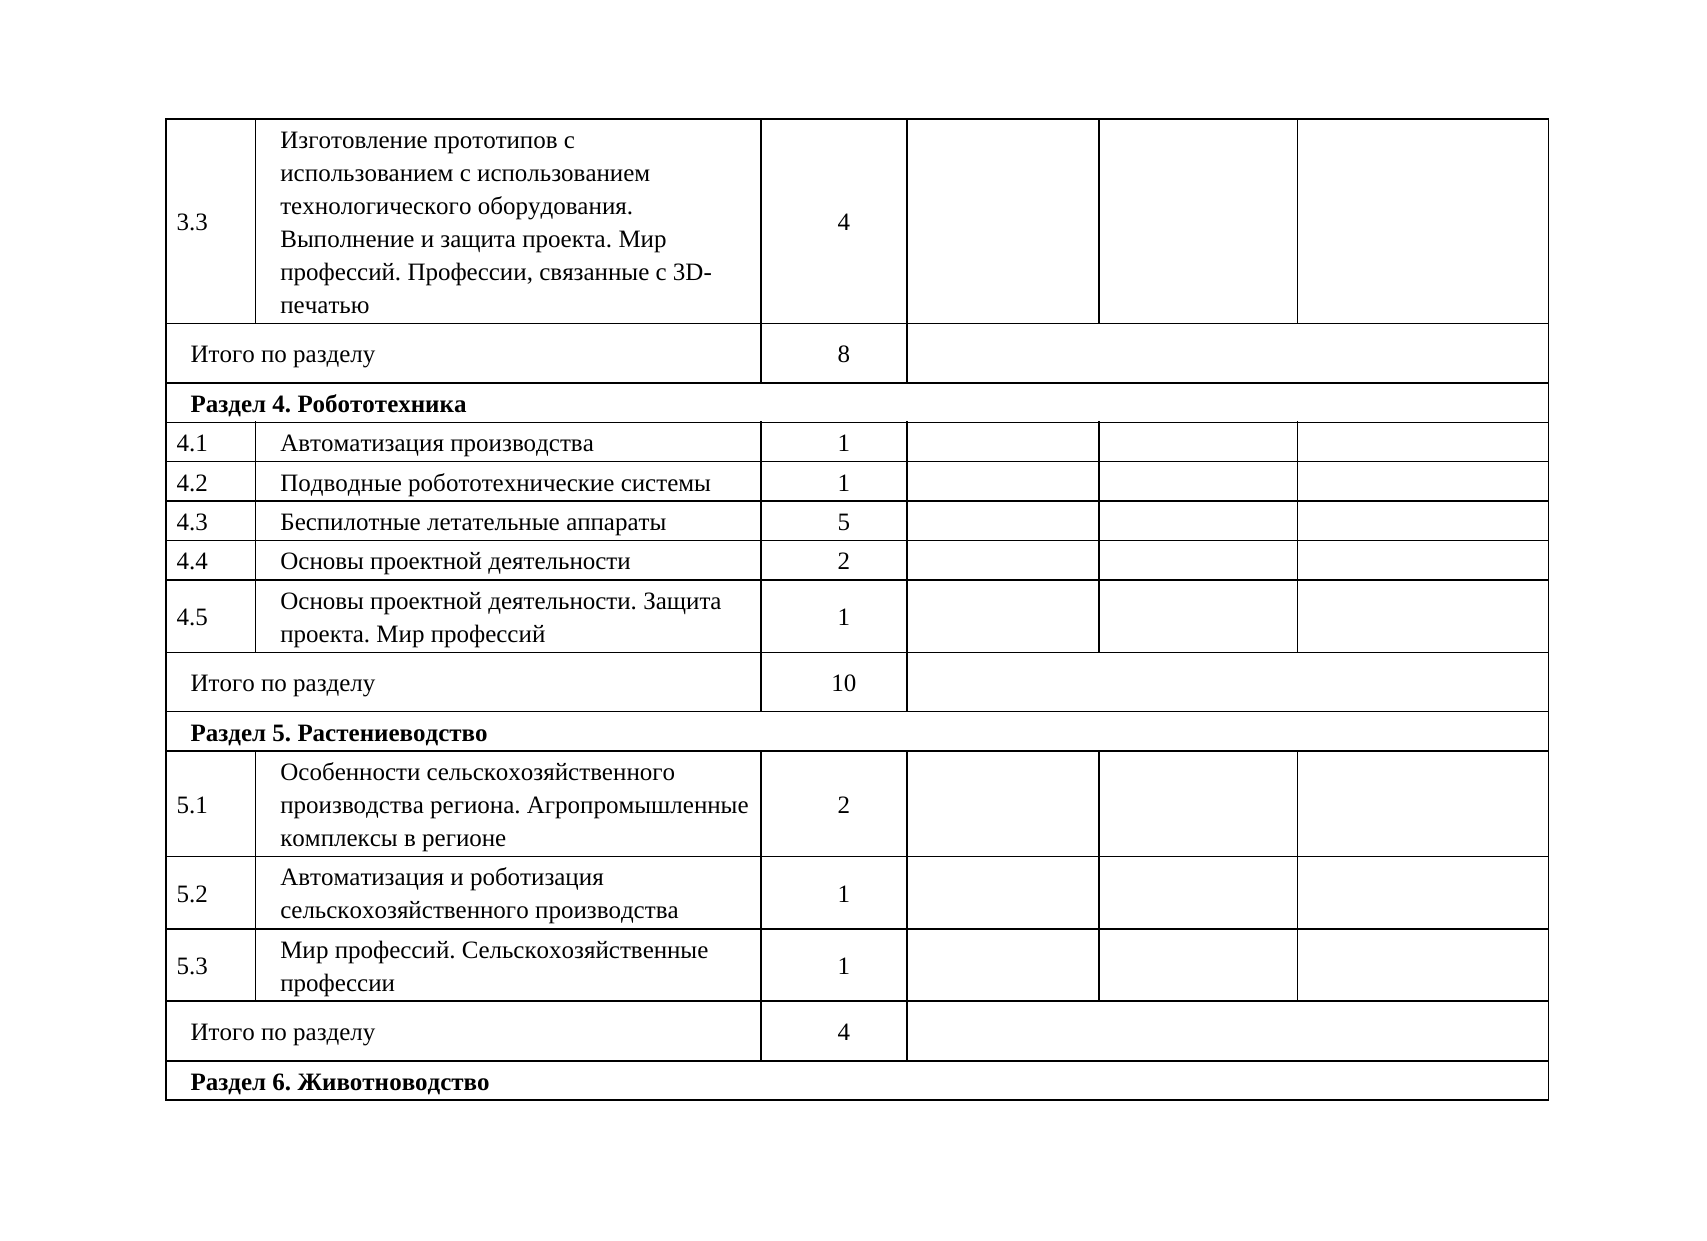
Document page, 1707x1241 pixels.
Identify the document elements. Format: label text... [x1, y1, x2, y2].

table_cell Основы проектной деятельности. Защита проекта. Мир профессий [256, 581, 760, 651]
table_cell [1298, 752, 1548, 856]
table_cell [1298, 581, 1548, 651]
table_cell [908, 1002, 1548, 1060]
table_cell [1298, 423, 1548, 461]
table_cell Итого по разделу [167, 653, 760, 711]
table_cell 1 [762, 581, 906, 651]
table_cell [908, 581, 1098, 651]
table_cell 5 [762, 502, 906, 539]
table_cell [908, 423, 1098, 461]
table_cell 4.2 [167, 462, 255, 500]
table_cell 3.3 [167, 120, 255, 323]
table_cell 10 [762, 653, 906, 711]
table_cell [1298, 120, 1548, 323]
table_cell 5.2 [167, 857, 255, 928]
table_cell 4.1 [167, 423, 255, 461]
table_cell [1298, 930, 1548, 1000]
table_cell Раздел 5. Растениеводство [167, 712, 1548, 750]
table_cell 1 [762, 930, 906, 1000]
table_cell [908, 462, 1098, 500]
table_cell Итого по разделу [167, 1002, 760, 1060]
table_cell [1100, 423, 1297, 461]
table_cell Автоматизация и роботизация сельскохозяйственного производства [256, 857, 760, 928]
table_cell 5.1 [167, 752, 255, 856]
table_cell [1100, 502, 1297, 539]
table_cell Автоматизация производства [256, 423, 760, 461]
table_cell [908, 502, 1098, 539]
table_cell [1100, 581, 1297, 651]
table_cell [908, 120, 1098, 323]
table_cell [908, 653, 1548, 711]
table_cell [1100, 120, 1297, 323]
table_cell 2 [762, 541, 906, 579]
table_cell 1 [762, 857, 906, 928]
table_cell 4 [762, 120, 906, 323]
table_cell Мир профессий. Сельскохозяйственные профессии [256, 930, 760, 1000]
table_cell [908, 324, 1548, 382]
table_cell Беспилотные летательные аппараты [256, 502, 760, 539]
table_cell [1100, 462, 1297, 500]
table_cell [908, 857, 1098, 928]
table_cell [1100, 752, 1297, 856]
table_cell [1100, 930, 1297, 1000]
table_cell 2 [762, 752, 906, 856]
table_cell [908, 541, 1098, 579]
table_cell Основы проектной деятельности [256, 541, 760, 579]
table_cell Изготовление прототипов с использованием с использованием технологического оборудования. Выполнение и защита проекта. Мир профессий. Профессии, связанные с 3D-печатью [256, 120, 760, 323]
table_cell [908, 752, 1098, 856]
table_cell 1 [762, 423, 906, 461]
table_cell [1298, 502, 1548, 539]
table_cell [1100, 541, 1297, 579]
table_cell [1100, 857, 1297, 928]
table_cell [1298, 462, 1548, 500]
table_cell 4.3 [167, 502, 255, 539]
table_cell 1 [762, 462, 906, 500]
table_cell Особенности сельскохозяйственного производства региона. Агропромышленные комплексы в регионе [256, 752, 760, 856]
table_cell [1298, 541, 1548, 579]
table_cell 5.3 [167, 930, 255, 1000]
table_cell 8 [762, 324, 906, 382]
table_cell Подводные робототехнические системы [256, 462, 760, 500]
table_cell 4.4 [167, 541, 255, 579]
table_cell 4.5 [167, 581, 255, 651]
table_cell [1298, 857, 1548, 928]
table_cell Раздел 4. Робототехника [167, 384, 1548, 421]
table_cell Итого по разделу [167, 324, 760, 382]
table_cell Раздел 6. Животноводство [167, 1062, 1548, 1099]
table_cell [908, 930, 1098, 1000]
table_cell 4 [762, 1002, 906, 1060]
